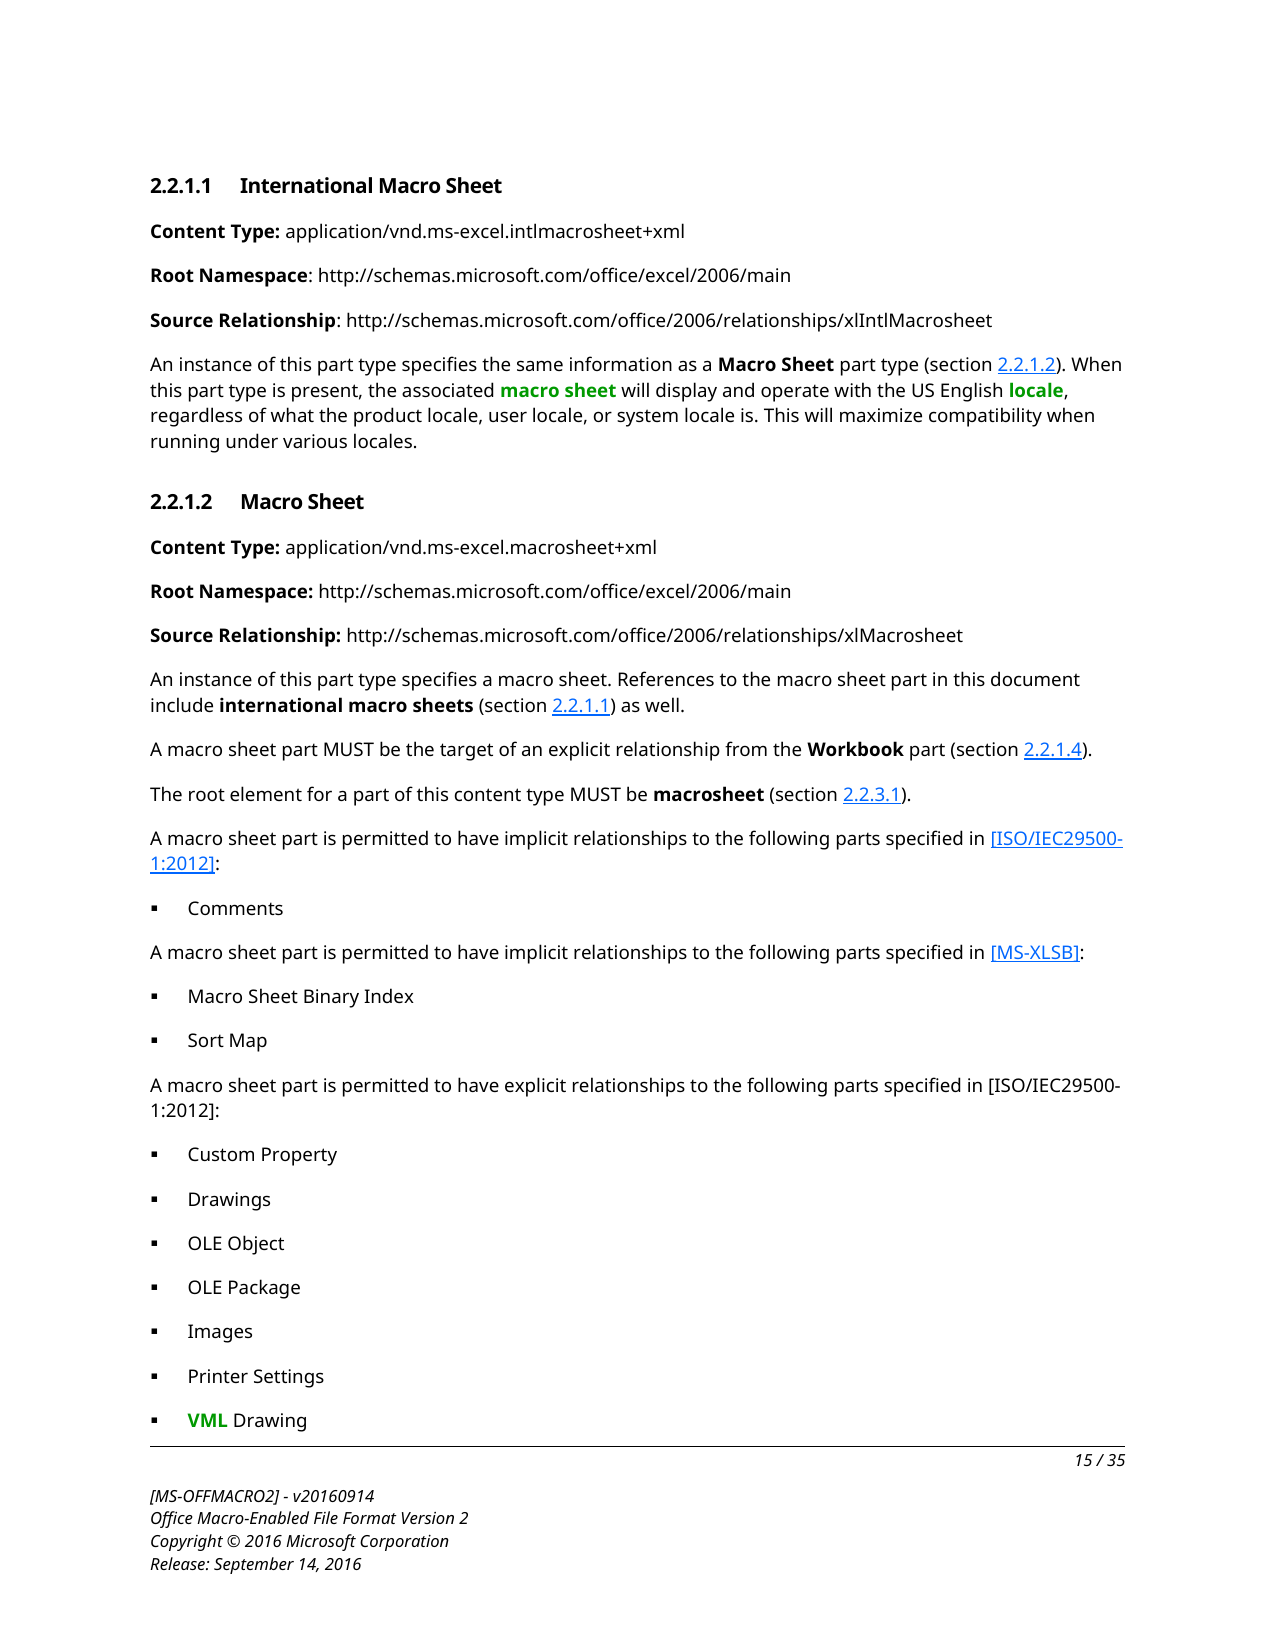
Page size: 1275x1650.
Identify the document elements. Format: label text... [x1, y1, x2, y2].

list Drawings [150, 1186, 1125, 1212]
list OLE Object [150, 1230, 1125, 1256]
list Macro Sheet Binary Index [150, 983, 1125, 1009]
text Content Type: application/vnd.ms-excel.macrosheet+xml [150, 534, 1125, 559]
list Printer Settings [150, 1363, 1125, 1389]
text An instance of this part type specifies the same information as a Macro Sheet part type (section 2.2.1.2). When this part type is present, the associated macro sheet will display and operate with the US English locale, regardless of what the product locale, user locale, or system locale is. This will maximize compatibility when running under various locales. [150, 351, 1125, 453]
list Custom Property [150, 1142, 1125, 1167]
text Source Relationship: http://schemas.microsoft.com/office/2006/relationships/xlIntlMacrosheet [150, 307, 1125, 333]
text Root Namespace: http://schemas.microsoft.com/office/excel/2006/main [150, 578, 1125, 604]
subtitle International Macro Sheet [150, 171, 1125, 200]
text An instance of this part type specifies a macro sheet. References to the macro sheet part in this document include international macro sheets (section 2.2.1.1) as well. [150, 667, 1125, 718]
list Sort Map [150, 1028, 1125, 1053]
subtitle Macro Sheet [150, 487, 1125, 515]
text The root element for a part of this content type MUST be macrosheet (section 2.2.3.1). [150, 781, 1125, 806]
list VML Drawing [150, 1407, 1125, 1433]
text A macro sheet part MUST be the target of an explicit relationship from the Workbook part (section 2.2.1.4). [150, 737, 1125, 762]
list Comments [150, 895, 1125, 920]
list OLE Package [150, 1274, 1125, 1300]
text Root Namespace: http://schemas.microsoft.com/office/excel/2006/main [150, 263, 1125, 288]
text Source Relationship: http://schemas.microsoft.com/office/2006/relationships/xlMacrosheet [150, 622, 1125, 648]
text A macro sheet part is permitted to have explicit relationships to the following parts specified in [ISO/IEC29500-1:2012]: [150, 1072, 1125, 1123]
text A macro sheet part is permitted to have implicit relationships to the following parts specified in [MS-XLSB]: [150, 939, 1125, 965]
text Content Type: application/vnd.ms-excel.intlmacrosheet+xml [150, 218, 1125, 244]
list Images [150, 1319, 1125, 1344]
text A macro sheet part is permitted to have implicit relationships to the following parts specified in [ISO/IEC29500-1:2012]: [150, 825, 1125, 876]
